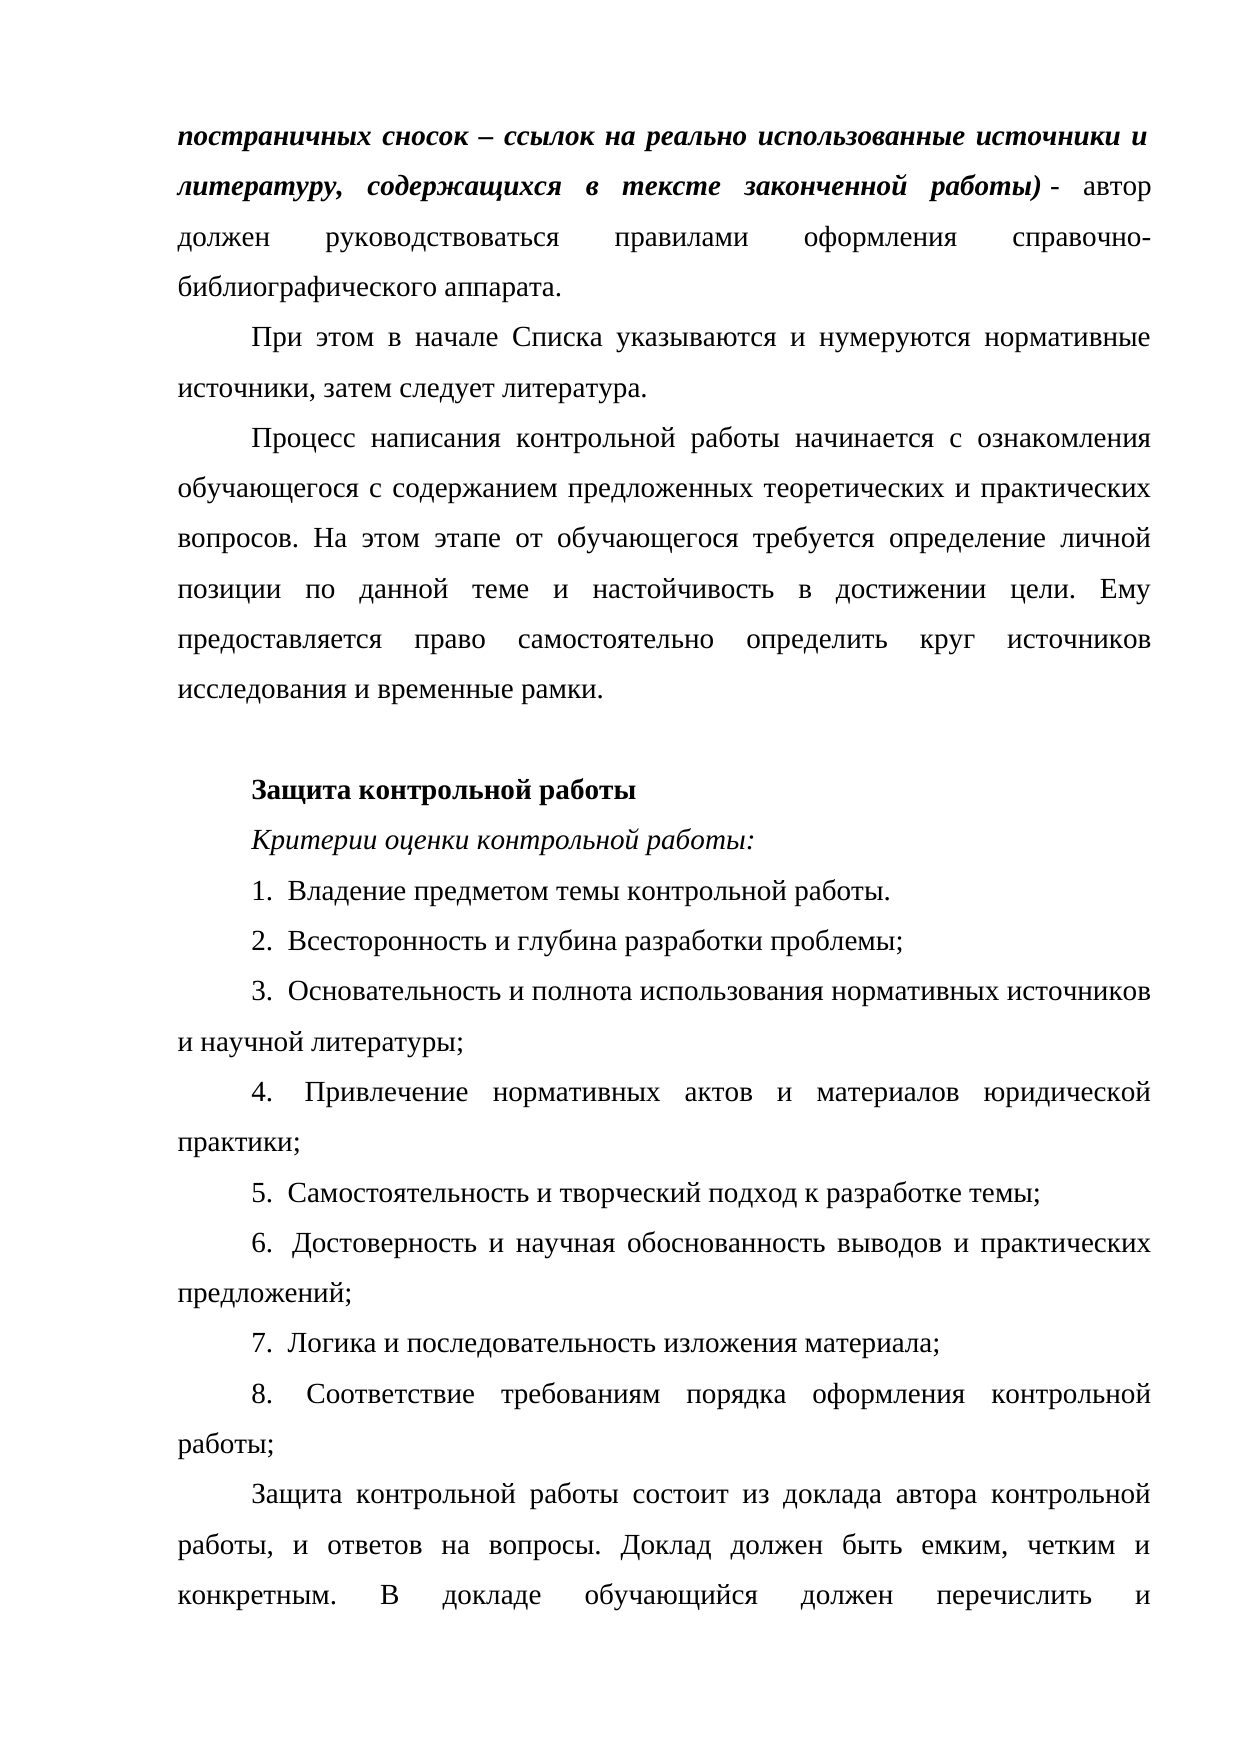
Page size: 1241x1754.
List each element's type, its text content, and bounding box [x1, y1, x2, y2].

text 1. Владение предметом темы контрольной работы. [177, 873, 1152, 906]
text Защита контрольной работы [177, 772, 1152, 806]
text 4. Привлечение нормативных актов и материалов юридической практики; [177, 1074, 1152, 1158]
text 8. Соответствие требованиям порядка оформления контрольной работы; [177, 1376, 1152, 1460]
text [177, 1477, 1152, 1611]
text 3. Основательность и полнота использования нормативных источников и научной литературы; [177, 973, 1152, 1057]
text При этом в начале Списка указываются и нумеруются нормативные источники, затем следует литература. [177, 319, 1152, 403]
text Критерии оценки контрольной работы: [177, 822, 1152, 856]
text 6. Достоверность и научная обоснованность выводов и практических предложений; [177, 1225, 1152, 1309]
text 5. Самостоятельность и творческий подход к разработке темы; [177, 1175, 1152, 1208]
text 7. Логика и последовательность изложения материала; [177, 1326, 1152, 1359]
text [177, 118, 1152, 303]
text 2. Всесторонность и глубина разработки проблемы; [177, 923, 1152, 957]
text Процесс написания контрольной работы начинается с ознакомления обучающегося с содержанием предложенных теоретических и практических вопросов. На этом этапе от обучающегося требуется определение личной позиции по данной теме и настойчивость в достижении цели. Ему предоставляется право самостоятельно определить круг источников исследования и временные рамки. [177, 420, 1152, 705]
